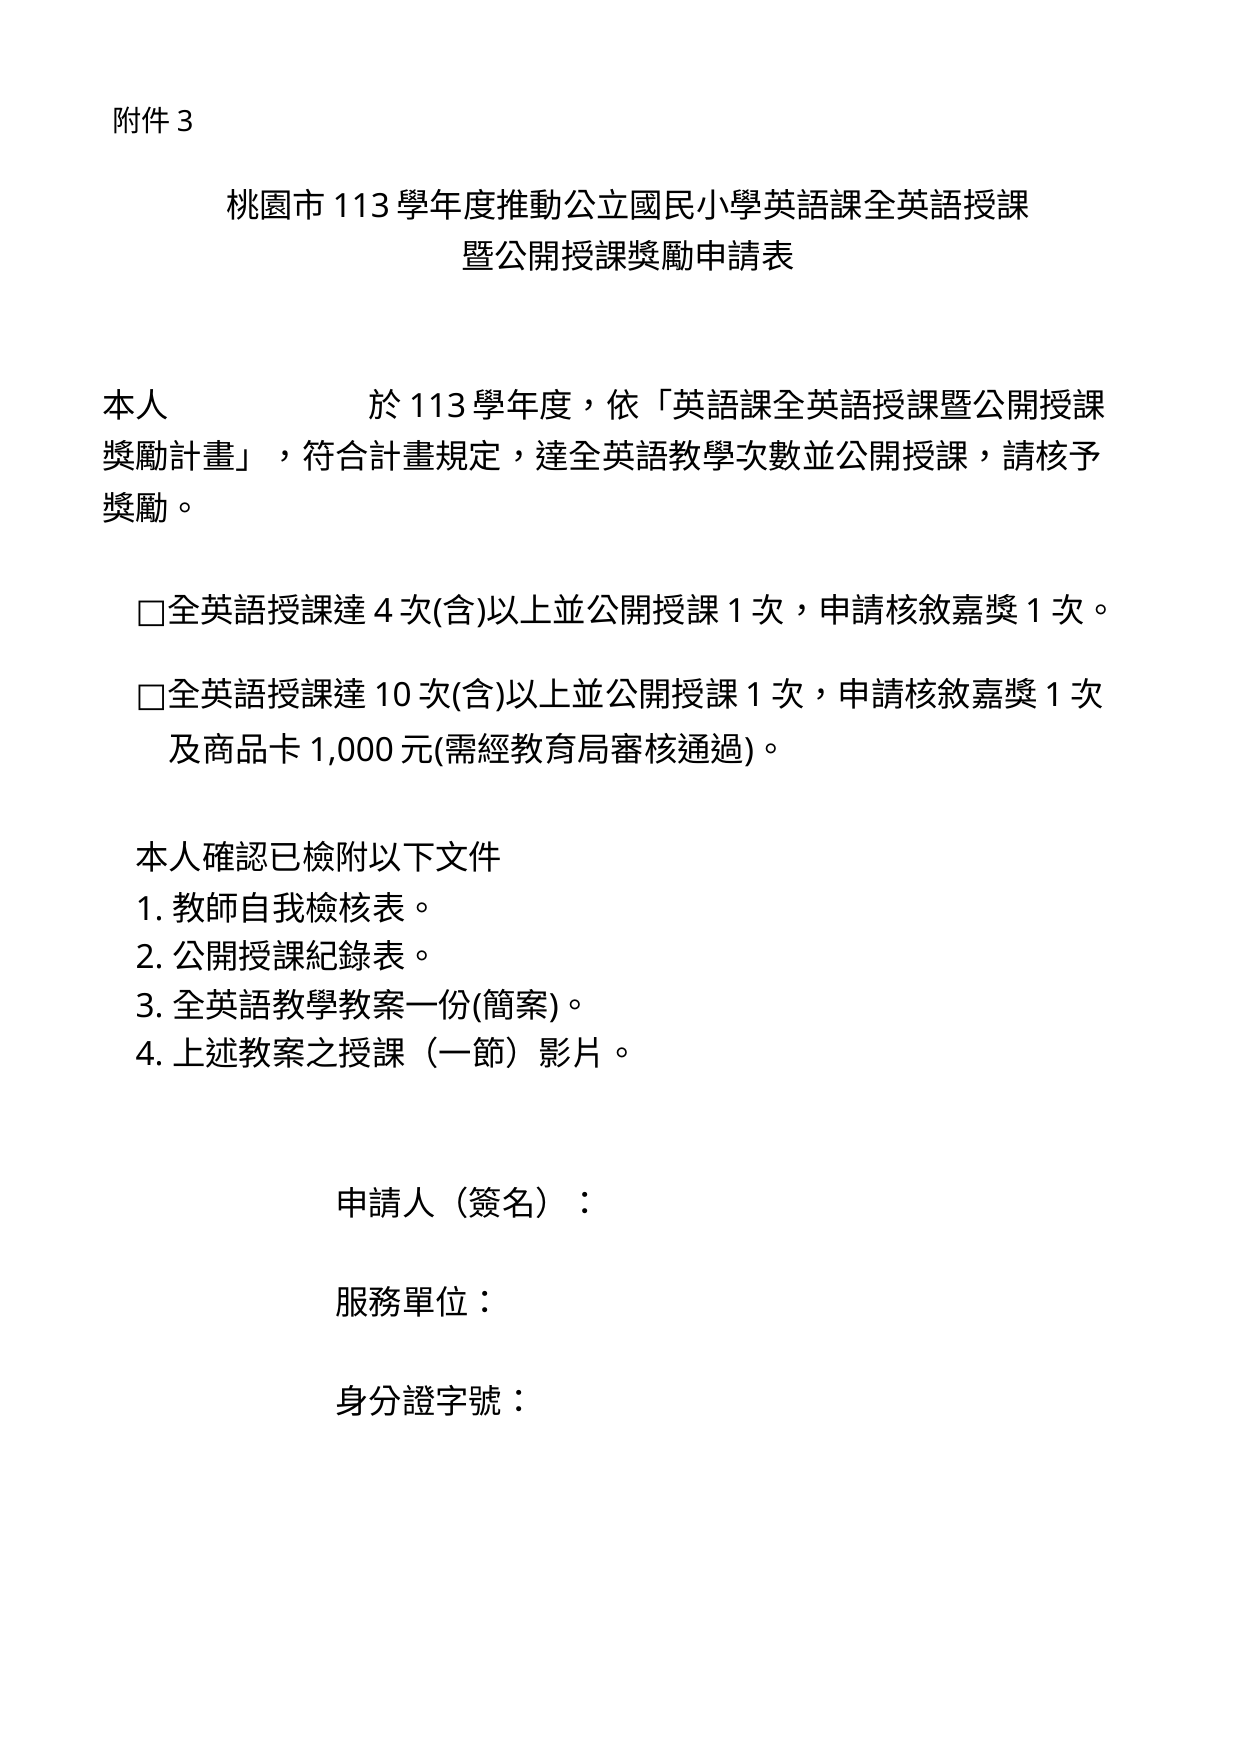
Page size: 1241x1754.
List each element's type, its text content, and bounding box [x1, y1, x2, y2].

text 4. 上述教案之授課（一節）影片。 [102, 1027, 1163, 1076]
text 本人 於113學年度，依「英語課全英語授課暨公開授課獎勵計畫」，符合計畫規定，達全英語教學次數並公開授課，請核予獎勵。 [102, 379, 1113, 529]
text 2. 公開授課紀錄表。 [102, 930, 1163, 979]
text 服務單位： [102, 1275, 607, 1324]
text 及商品卡1,000元(需經教育局審核通過)。 [102, 723, 1097, 771]
text 申請人（簽名）： [102, 1176, 607, 1224]
subtitle 暨公開授課獎勵申請表 [130, 232, 1125, 278]
text □全英語授課達4次(含)以上並公開授課1次，申請核敘嘉獎1次。 [102, 584, 1163, 632]
text □全英語授課達10次(含)以上並公開授課1次，申請核敘嘉獎1次 [102, 668, 1135, 716]
text 1. 教師自我檢核表。 [102, 882, 1163, 930]
text 本人確認已檢附以下文件 [102, 831, 1097, 879]
text 3. 全英語教學教案一份(簡案)。 [102, 979, 1163, 1027]
text 附件3 [112, 98, 1163, 140]
text 身分證字號： [102, 1375, 1163, 1423]
subtitle 桃園市113學年度推動公立國民小學英語課全英語授課 [130, 181, 1125, 226]
